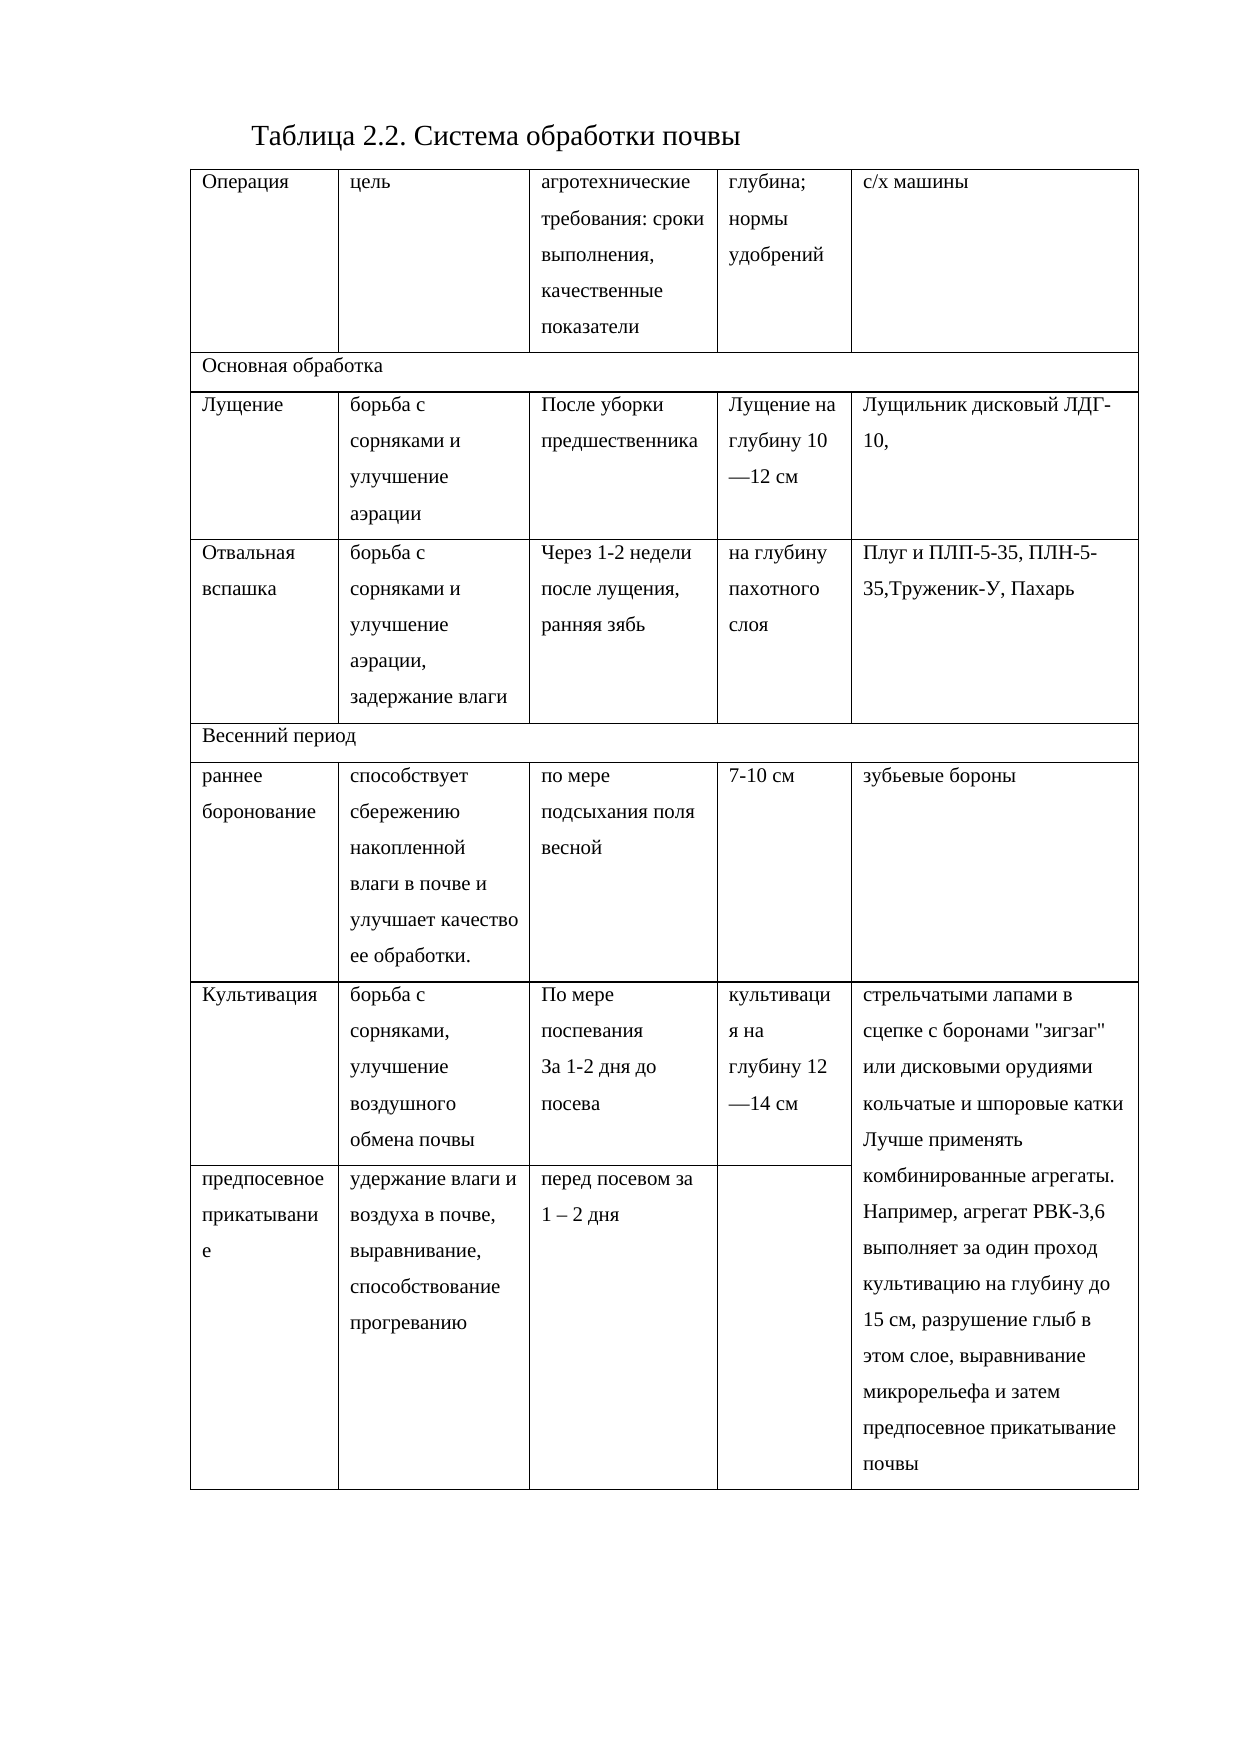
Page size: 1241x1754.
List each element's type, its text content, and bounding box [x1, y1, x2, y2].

table_cell Плуг и ПЛП-5-35, ПЛН-5-35,Труженик-У, Пахарь [852, 540, 1138, 722]
table_header Операция [191, 170, 338, 352]
table_cell 7-10 см [718, 763, 851, 981]
table_cell По мере поспевания За 1-2 дня до посева [530, 983, 717, 1165]
table_cell борьба с сорняками и улучшение аэрации, задержание влаги [339, 540, 529, 722]
table_cell перед посевом за 1 – 2 дня [530, 1166, 717, 1489]
table_cell Весенний период [191, 724, 1138, 762]
table_cell борьба с сорняками, улучшение воздушного обмена почвы [339, 983, 529, 1165]
table_cell по мере подсыхания поля весной [530, 763, 717, 981]
table_cell Культивация [191, 983, 338, 1165]
table_cell Отвальная вспашка [191, 540, 338, 722]
table_cell [718, 1166, 851, 1489]
table_cell стрельчатыми лапами в сцепке с боронами "зигзаг" или дисковыми орудиями кольчатые и шпоровые катки Лучше применять комбинированные агрегаты. Например, агрегат РВК-3,6 выполняет за один проход культивацию на глубину до 15 см, разрушение глыб в этом слое, выравнивание микрорельефа и затем предпосевное прикатывание почвы [852, 983, 1138, 1489]
table_cell культивация на глубину 12—14 см [718, 983, 851, 1165]
table_cell раннее боронование [191, 763, 338, 981]
table_cell удержание влаги и воздуха в почве, выравнивание, способствование прогреванию [339, 1166, 529, 1489]
table_cell Основная обработка [191, 353, 1138, 391]
table_cell зубьевые бороны [852, 763, 1138, 981]
table_cell Лущильник дисковый ЛДГ-10, [852, 393, 1138, 539]
table_cell предпосевное прикатывание [191, 1166, 338, 1489]
table_cell После уборки предшественника [530, 393, 717, 539]
table_cell Лущение на глубину 10—12 см [718, 393, 851, 539]
table_cell способствует сбережению накопленной влаги в почве и улучшает качество ее обработки. [339, 763, 529, 981]
table_cell на глубину пахотного слоя [718, 540, 851, 722]
table_header цель [339, 170, 529, 352]
table_header с/х машины [852, 170, 1138, 352]
text Таблица 2.2. Система обработки почвы [177, 118, 1152, 152]
table_header глубина; нормы удобрений [718, 170, 851, 352]
table_cell Через 1-2 недели после лущения, ранняя зябь [530, 540, 717, 722]
table_header агротехнические требования: сроки выполнения, качественные показатели [530, 170, 717, 352]
table_cell Лущение [191, 393, 338, 539]
table_cell борьба с сорняками и улучшение аэрации [339, 393, 529, 539]
